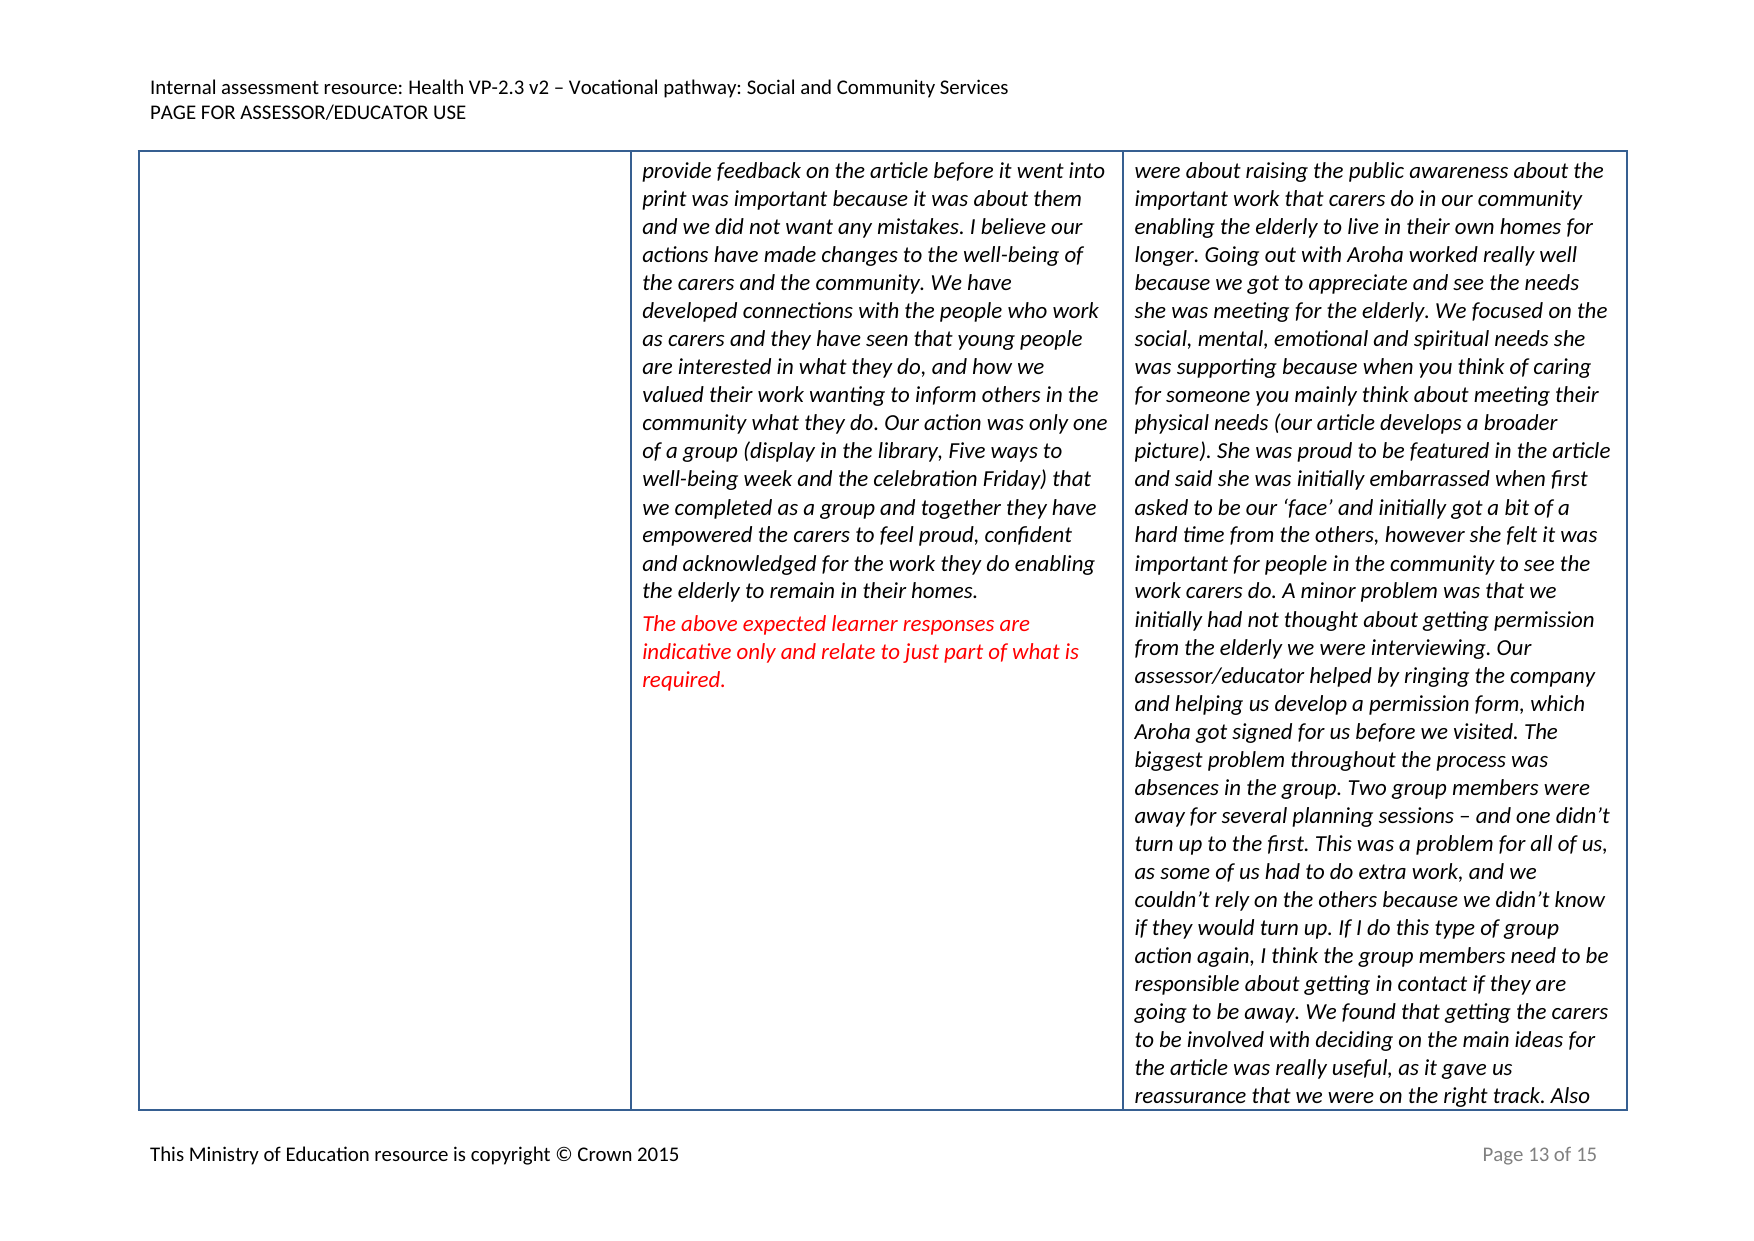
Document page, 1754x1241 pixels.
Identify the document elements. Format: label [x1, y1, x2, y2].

table_cell [1124, 152, 1626, 1109]
table_cell [140, 152, 630, 1109]
table_cell [632, 152, 1122, 1109]
